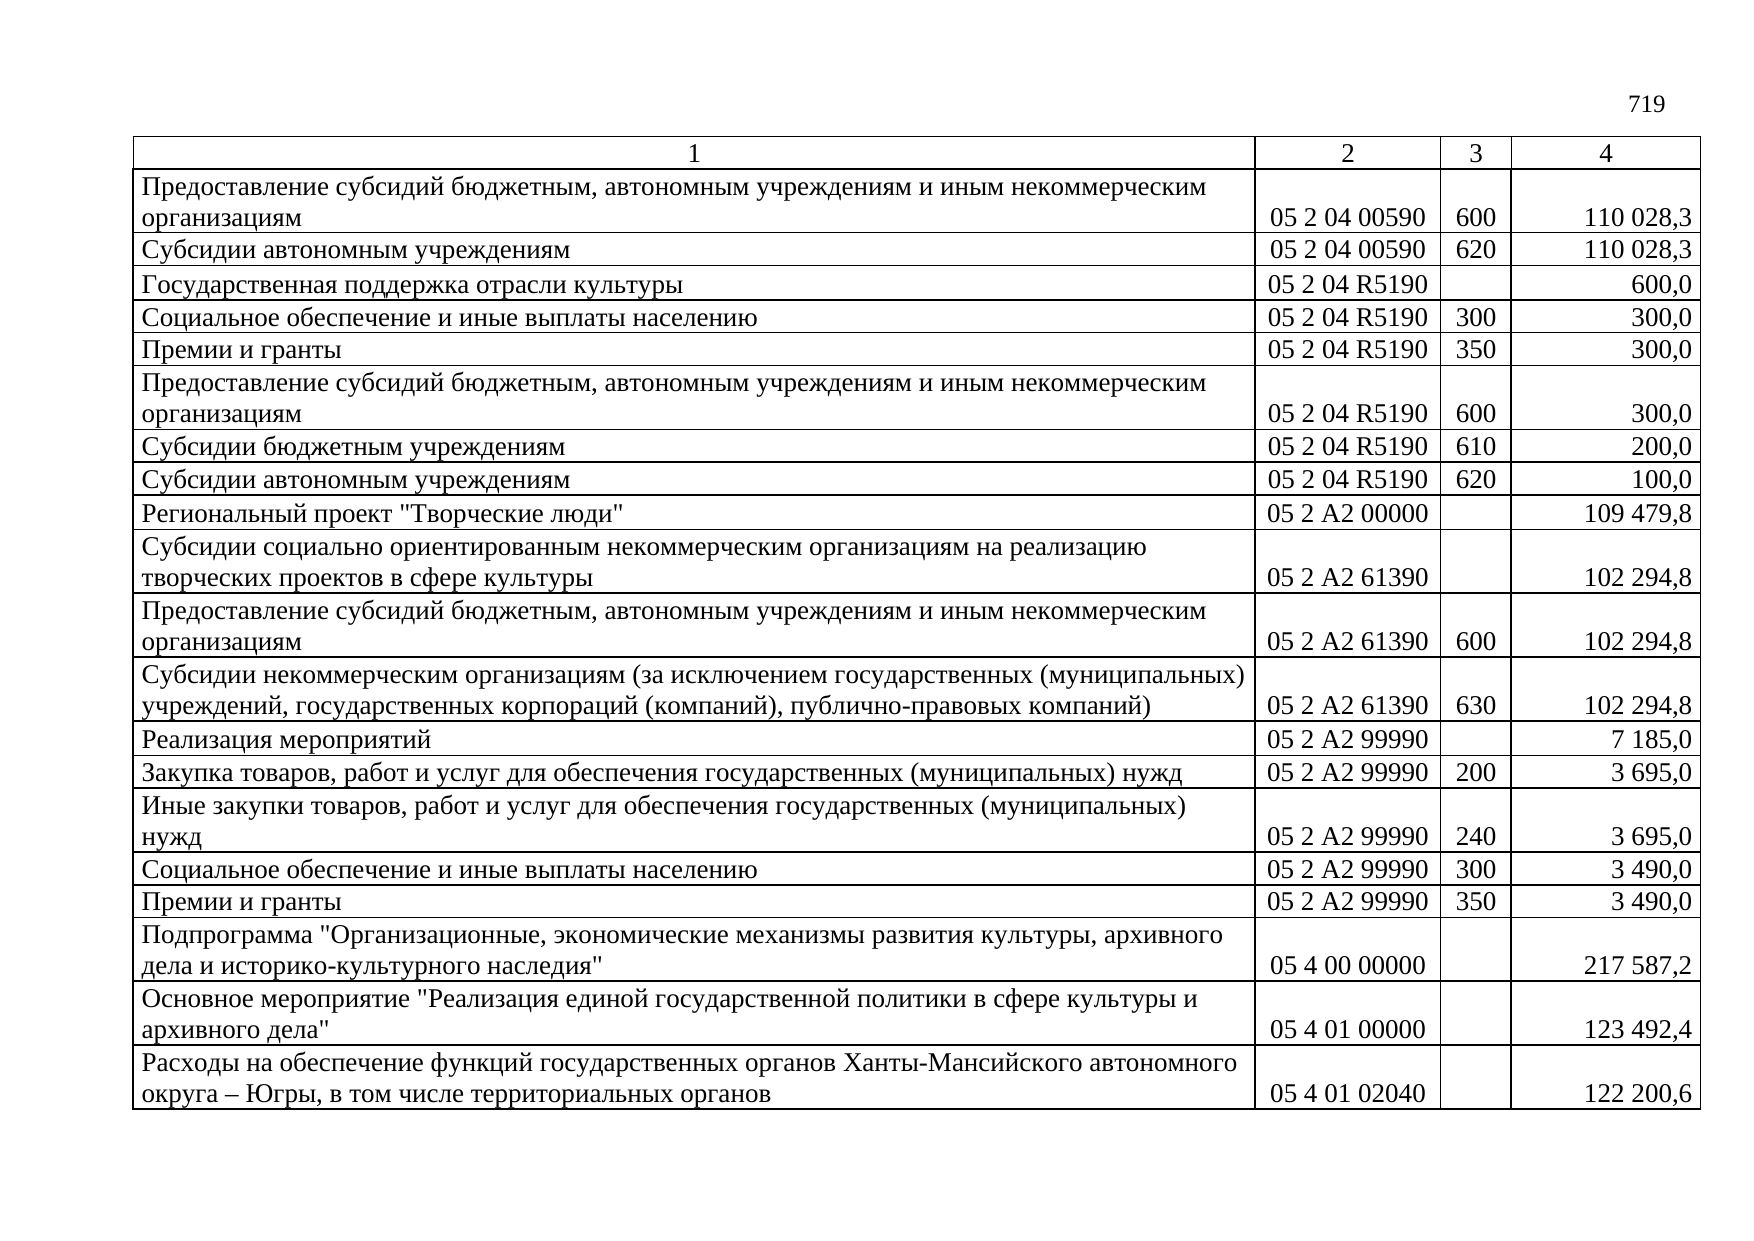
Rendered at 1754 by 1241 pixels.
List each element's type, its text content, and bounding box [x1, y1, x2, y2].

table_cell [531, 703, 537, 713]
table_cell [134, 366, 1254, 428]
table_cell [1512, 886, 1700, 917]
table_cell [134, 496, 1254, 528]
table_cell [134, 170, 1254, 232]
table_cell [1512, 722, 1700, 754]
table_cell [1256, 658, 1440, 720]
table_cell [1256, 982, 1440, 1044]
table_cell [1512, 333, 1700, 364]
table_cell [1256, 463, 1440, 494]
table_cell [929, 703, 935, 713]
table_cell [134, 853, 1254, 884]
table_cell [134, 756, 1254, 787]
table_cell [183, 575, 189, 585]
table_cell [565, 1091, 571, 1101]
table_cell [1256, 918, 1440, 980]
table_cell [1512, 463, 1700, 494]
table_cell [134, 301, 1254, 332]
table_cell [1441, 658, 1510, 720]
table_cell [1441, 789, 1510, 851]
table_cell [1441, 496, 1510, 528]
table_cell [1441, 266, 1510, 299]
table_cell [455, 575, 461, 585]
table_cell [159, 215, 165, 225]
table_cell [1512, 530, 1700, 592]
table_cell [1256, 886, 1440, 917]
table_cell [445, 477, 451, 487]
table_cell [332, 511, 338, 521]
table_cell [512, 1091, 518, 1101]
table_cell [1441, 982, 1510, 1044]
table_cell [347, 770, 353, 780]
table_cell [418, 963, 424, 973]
table_header 4 [1512, 137, 1700, 168]
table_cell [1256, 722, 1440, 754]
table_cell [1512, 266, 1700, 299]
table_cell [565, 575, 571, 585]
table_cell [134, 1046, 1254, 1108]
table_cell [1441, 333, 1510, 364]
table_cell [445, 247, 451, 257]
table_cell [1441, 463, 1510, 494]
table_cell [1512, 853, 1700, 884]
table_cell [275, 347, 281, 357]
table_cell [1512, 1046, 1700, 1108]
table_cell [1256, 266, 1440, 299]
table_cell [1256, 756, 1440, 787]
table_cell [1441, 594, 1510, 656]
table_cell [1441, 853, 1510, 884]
table_header 2 [1256, 137, 1440, 168]
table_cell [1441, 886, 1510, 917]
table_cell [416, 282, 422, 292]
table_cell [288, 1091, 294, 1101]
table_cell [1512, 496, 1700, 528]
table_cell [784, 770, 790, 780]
table_header 1 [134, 137, 1254, 168]
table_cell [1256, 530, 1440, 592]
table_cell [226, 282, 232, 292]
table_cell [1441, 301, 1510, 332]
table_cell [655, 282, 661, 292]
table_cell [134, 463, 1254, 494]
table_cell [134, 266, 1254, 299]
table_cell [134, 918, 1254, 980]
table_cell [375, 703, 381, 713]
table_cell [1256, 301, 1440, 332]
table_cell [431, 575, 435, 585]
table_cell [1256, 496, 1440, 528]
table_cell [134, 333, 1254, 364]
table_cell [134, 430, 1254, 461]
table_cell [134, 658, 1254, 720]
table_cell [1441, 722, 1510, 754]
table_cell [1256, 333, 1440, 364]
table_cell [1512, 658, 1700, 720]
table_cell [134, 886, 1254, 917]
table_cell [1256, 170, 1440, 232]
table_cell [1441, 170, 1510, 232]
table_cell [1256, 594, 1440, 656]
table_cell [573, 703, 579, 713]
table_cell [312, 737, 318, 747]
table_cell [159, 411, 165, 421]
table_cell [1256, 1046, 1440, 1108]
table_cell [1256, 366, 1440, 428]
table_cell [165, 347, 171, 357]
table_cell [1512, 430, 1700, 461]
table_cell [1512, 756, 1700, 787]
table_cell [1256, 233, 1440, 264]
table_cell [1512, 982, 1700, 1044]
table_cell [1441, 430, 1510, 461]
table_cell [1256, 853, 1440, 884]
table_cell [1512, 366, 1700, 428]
table_header 3 [1441, 137, 1511, 168]
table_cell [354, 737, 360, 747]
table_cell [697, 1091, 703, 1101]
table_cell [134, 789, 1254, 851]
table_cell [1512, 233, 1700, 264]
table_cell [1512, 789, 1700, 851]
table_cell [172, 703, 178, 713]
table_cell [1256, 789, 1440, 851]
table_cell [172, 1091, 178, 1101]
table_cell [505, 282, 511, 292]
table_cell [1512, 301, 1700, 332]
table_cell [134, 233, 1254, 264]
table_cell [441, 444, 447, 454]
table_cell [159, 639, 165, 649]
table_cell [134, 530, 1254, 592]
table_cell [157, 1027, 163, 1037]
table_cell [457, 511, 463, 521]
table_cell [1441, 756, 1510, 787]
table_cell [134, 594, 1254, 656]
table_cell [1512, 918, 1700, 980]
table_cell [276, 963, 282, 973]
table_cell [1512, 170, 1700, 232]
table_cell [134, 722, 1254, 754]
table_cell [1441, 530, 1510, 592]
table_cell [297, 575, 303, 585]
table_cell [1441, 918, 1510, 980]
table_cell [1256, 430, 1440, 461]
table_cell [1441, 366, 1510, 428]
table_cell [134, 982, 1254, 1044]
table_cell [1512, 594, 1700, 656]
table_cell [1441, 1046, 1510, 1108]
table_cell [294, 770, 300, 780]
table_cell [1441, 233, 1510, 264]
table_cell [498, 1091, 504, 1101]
